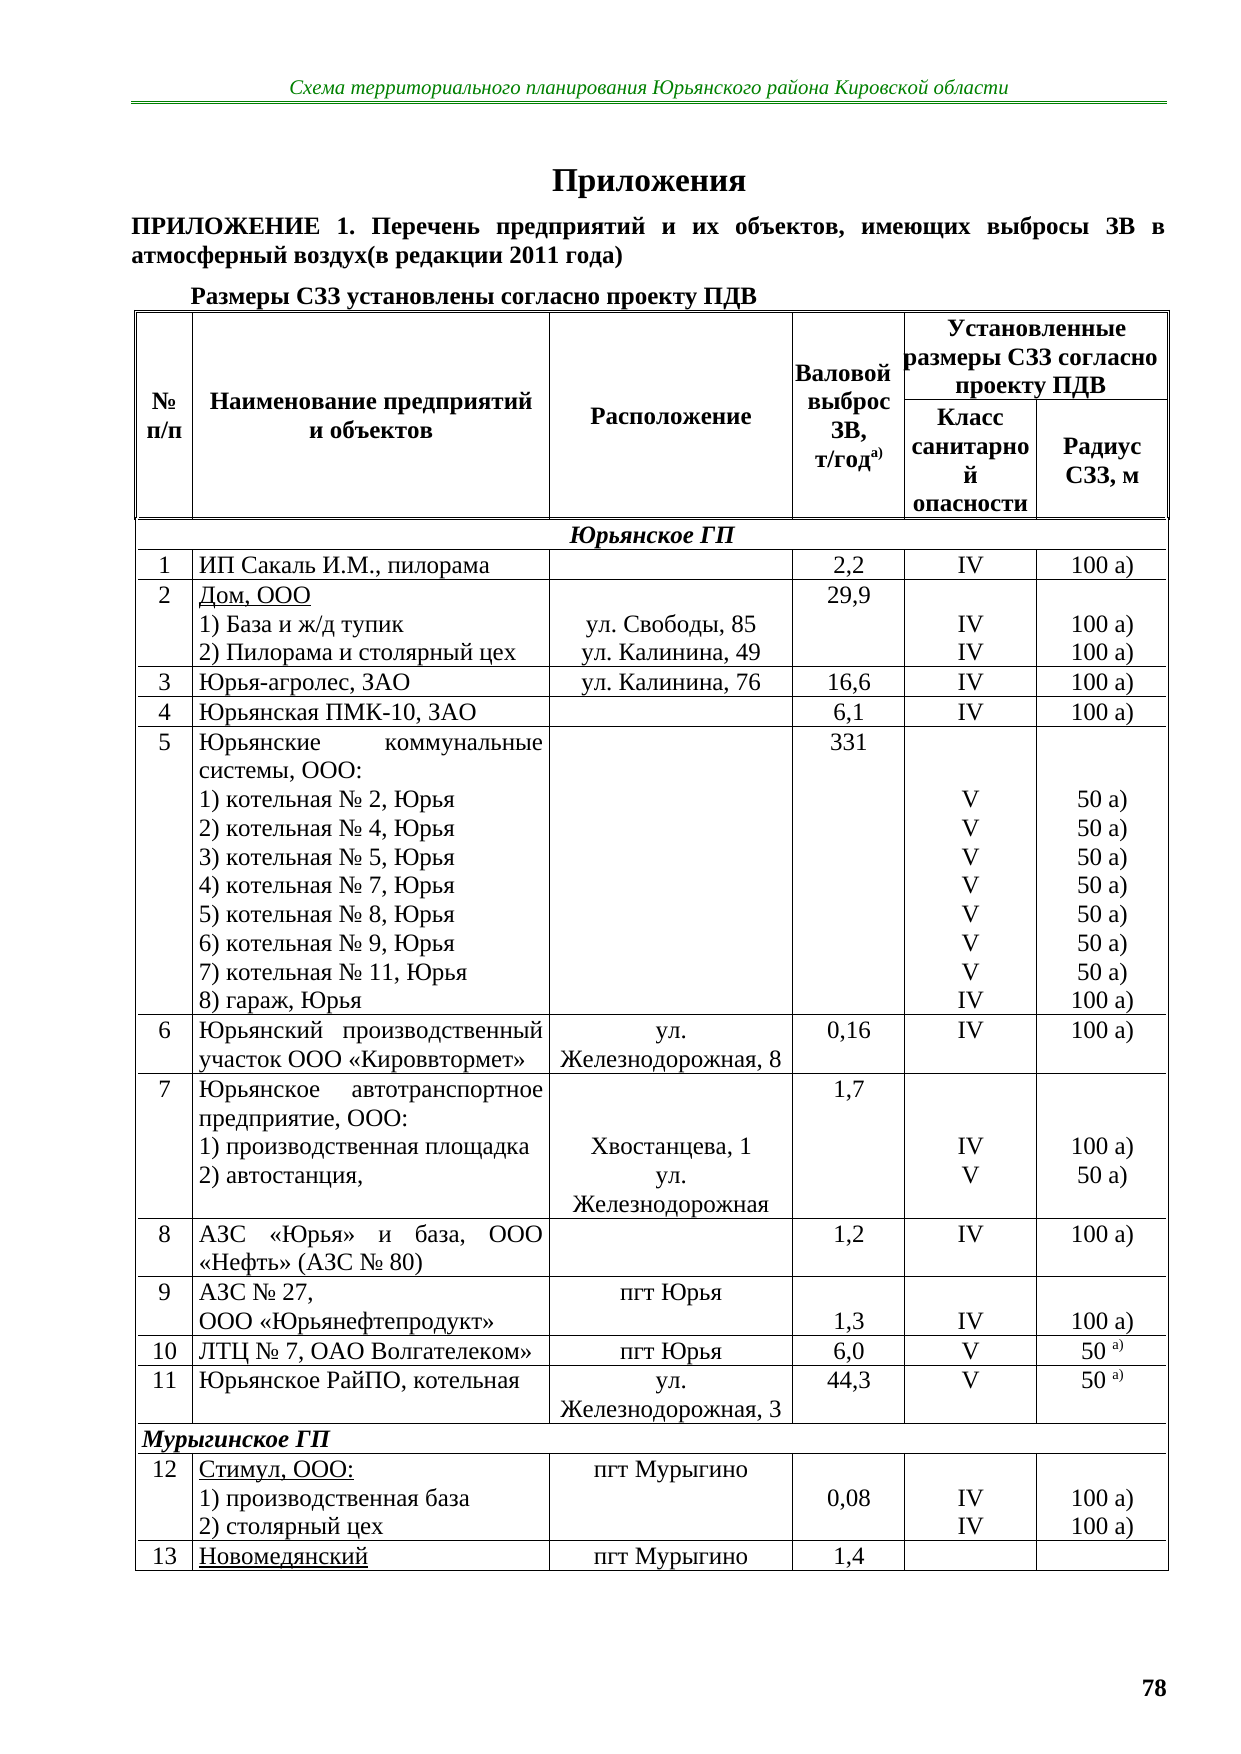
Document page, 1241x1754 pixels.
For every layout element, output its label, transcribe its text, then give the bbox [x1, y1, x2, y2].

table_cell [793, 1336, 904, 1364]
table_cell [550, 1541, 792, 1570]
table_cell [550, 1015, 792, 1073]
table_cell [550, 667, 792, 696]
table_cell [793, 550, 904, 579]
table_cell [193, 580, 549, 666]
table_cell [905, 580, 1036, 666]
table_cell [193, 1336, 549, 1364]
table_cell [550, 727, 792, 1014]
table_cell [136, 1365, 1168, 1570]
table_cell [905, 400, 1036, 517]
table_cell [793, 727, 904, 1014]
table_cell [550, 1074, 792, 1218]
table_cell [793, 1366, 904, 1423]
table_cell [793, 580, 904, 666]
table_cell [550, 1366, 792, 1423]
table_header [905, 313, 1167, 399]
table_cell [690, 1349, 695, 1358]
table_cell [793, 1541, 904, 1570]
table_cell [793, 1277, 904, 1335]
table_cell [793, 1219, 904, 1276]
text Размеры СЗЗ установлены согласно проекту ПДВ [131, 281, 1167, 310]
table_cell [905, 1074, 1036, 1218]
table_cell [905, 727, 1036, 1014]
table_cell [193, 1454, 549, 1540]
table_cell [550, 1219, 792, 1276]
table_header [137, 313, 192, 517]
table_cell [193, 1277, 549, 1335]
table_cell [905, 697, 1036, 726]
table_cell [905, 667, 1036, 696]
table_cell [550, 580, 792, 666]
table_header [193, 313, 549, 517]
subtitle Приложения [131, 160, 1167, 198]
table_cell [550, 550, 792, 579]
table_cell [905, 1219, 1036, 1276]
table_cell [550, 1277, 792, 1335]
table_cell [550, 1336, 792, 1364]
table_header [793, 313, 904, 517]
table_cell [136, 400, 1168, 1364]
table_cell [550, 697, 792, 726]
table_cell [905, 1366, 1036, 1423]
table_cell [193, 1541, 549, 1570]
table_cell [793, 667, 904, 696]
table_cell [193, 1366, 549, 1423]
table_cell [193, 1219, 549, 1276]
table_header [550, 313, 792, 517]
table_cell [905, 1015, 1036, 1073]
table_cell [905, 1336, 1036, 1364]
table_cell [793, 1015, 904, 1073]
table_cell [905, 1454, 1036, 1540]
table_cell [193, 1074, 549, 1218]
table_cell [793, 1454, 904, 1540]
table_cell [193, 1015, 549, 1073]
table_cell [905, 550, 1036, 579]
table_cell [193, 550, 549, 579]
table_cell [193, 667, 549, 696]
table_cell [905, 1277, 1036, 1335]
text ПРИЛОЖЕНИЕ 1. Перечень предприятий и их объектов, имеющих выбросы ЗВ в атмосферный воздух(в редакции 2011 года) [131, 211, 1167, 268]
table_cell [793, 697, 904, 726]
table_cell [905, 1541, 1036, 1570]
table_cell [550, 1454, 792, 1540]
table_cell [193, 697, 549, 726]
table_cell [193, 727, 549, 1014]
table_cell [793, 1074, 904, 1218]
